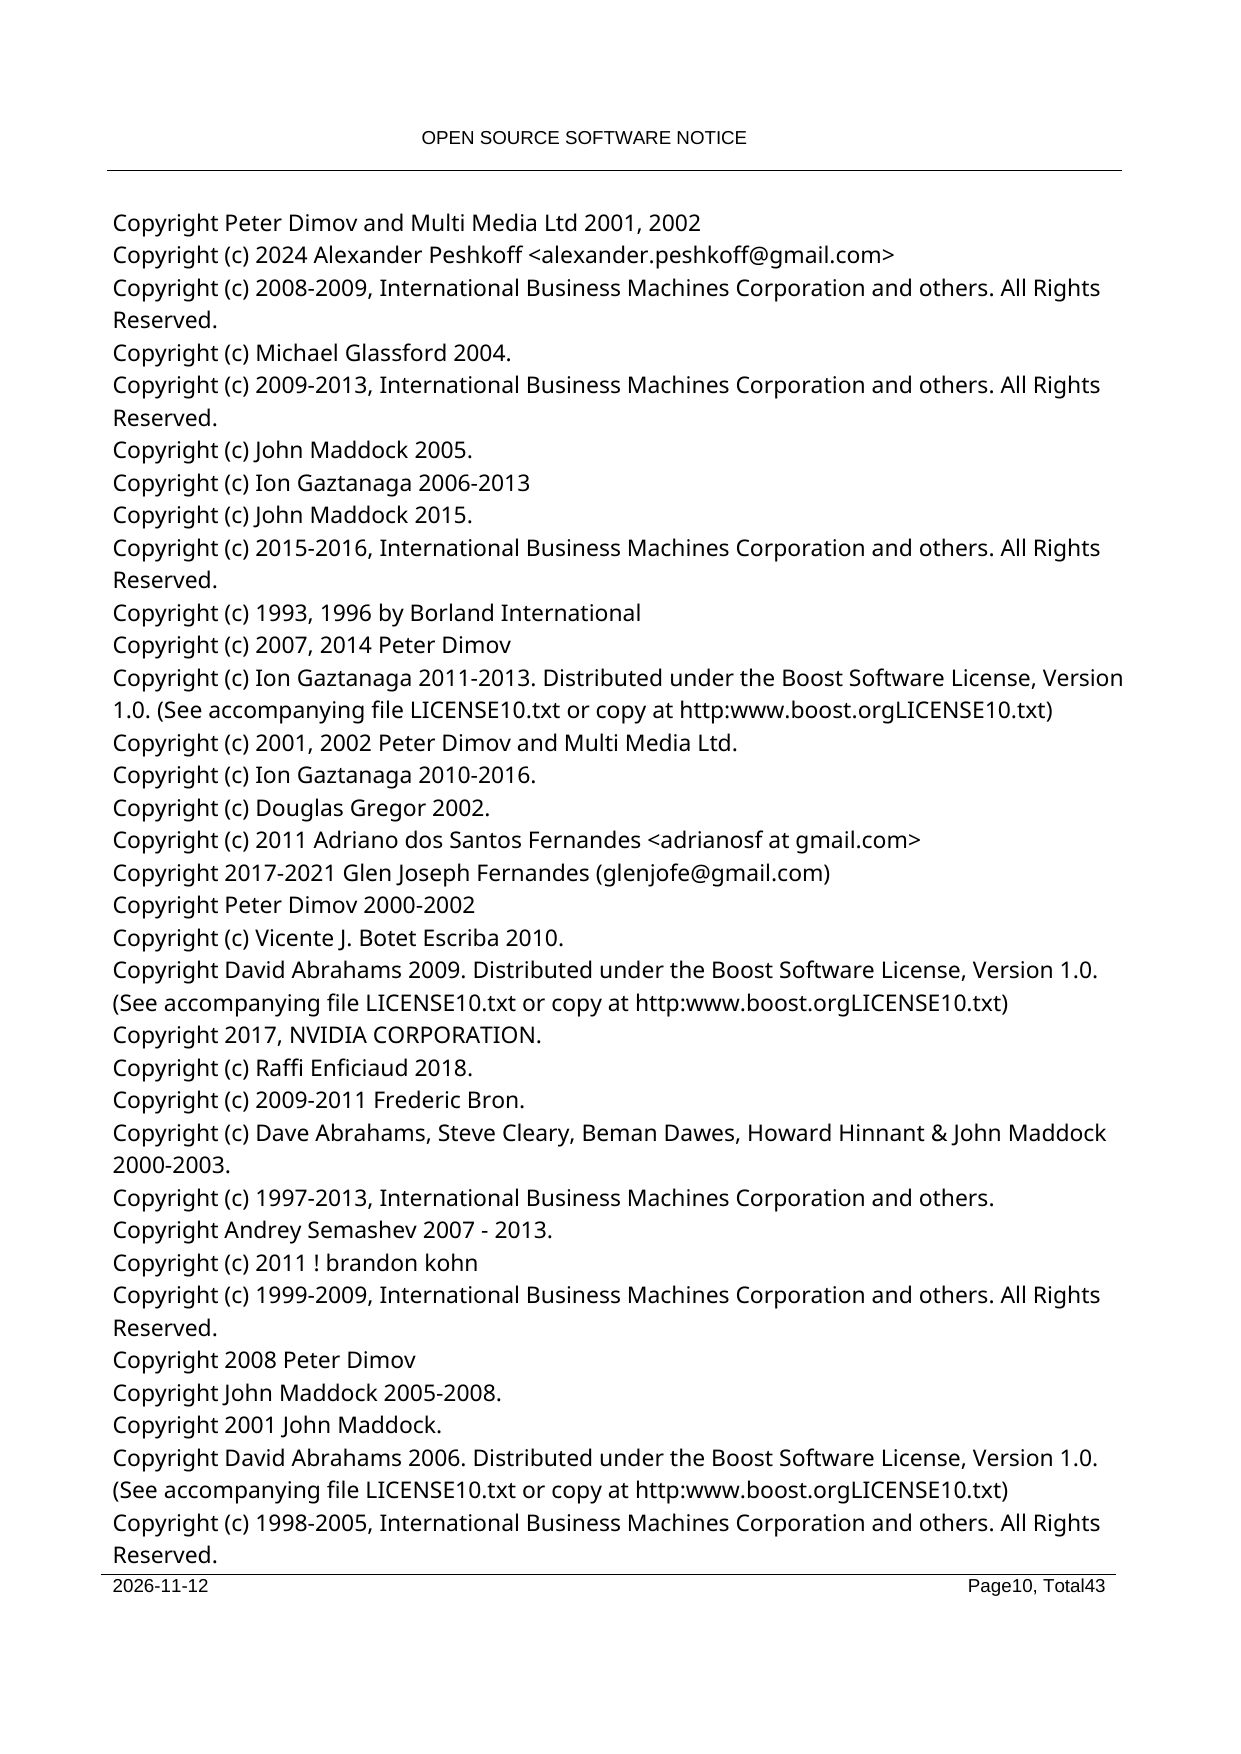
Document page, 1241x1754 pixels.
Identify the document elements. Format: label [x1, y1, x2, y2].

text [112, 206, 1128, 1571]
